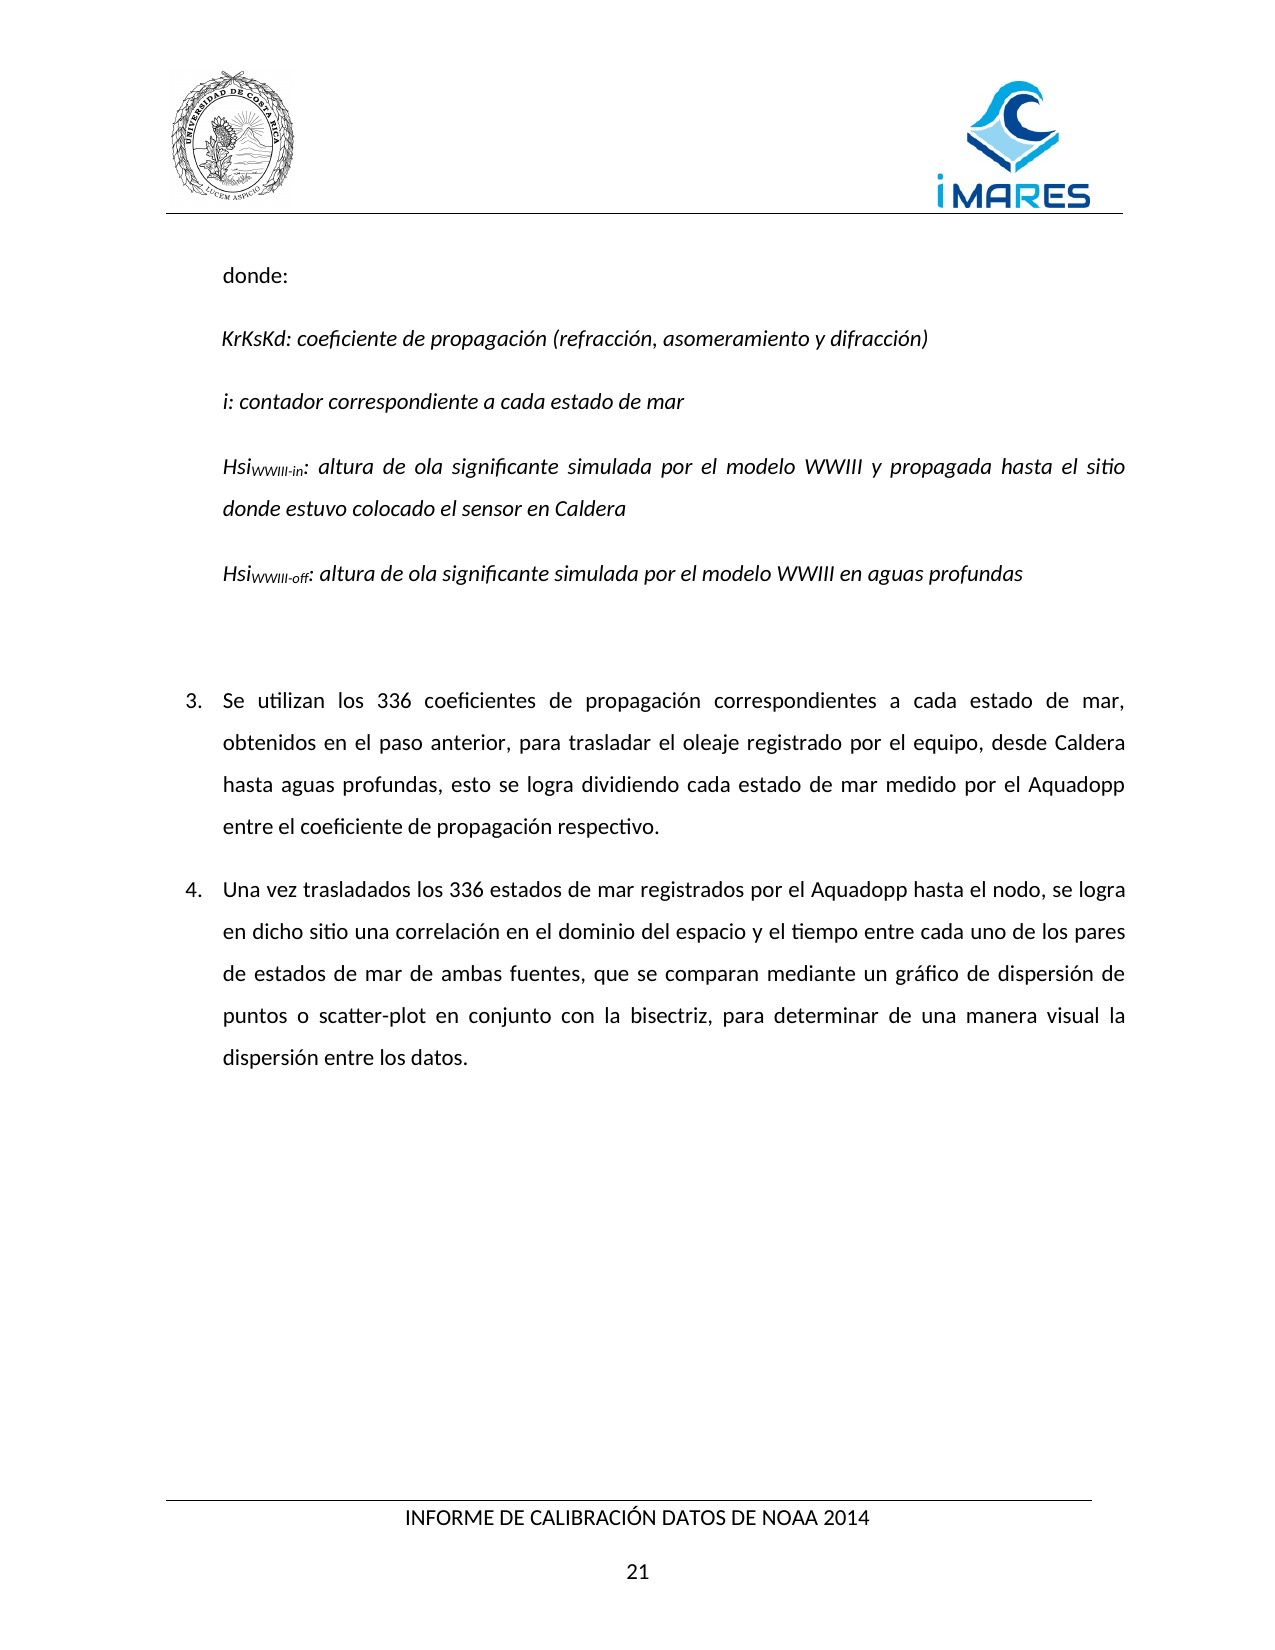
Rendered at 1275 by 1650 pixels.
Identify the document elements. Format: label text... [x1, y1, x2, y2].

text KrKsKd: coeficiente de propagación (refracción, asomeramiento y difracción) [148, 324, 1127, 352]
picture [170, 70, 296, 208]
text HsiWWIII-in: altura de ola significante simulada por el modelo WWIII y propagada hasta el sitio donde estuvo colocado el sensor en Caldera [223, 450, 1127, 522]
list Una vez trasladados los 336 estados de mar registrados por el Aquadopp hasta el nodo, se logra en dicho sitio una correlación en el dominio del espacio y el tiempo entre cada uno de los pares de estados de mar de ambas fuentes, que se comparan mediante un gráfico de dispersión de puntos o scatter-plot en conjunto con la bisectriz, para determinar de una manera visual la dispersión entre los datos. [185, 875, 1127, 1071]
text i: contador correspondiente a cada estado de mar [223, 387, 1127, 415]
picture [1020, 188, 1035, 207]
picture [937, 81, 1090, 207]
list Se utilizan los 336 coeficientes de propagación correspondientes a cada estado de mar, obtenidos en el paso anterior, para trasladar el oleaje registrado por el equipo, desde Caldera hasta aguas profundas, esto se logra dividiendo cada estado de mar medido por el Aquadopp entre el coeficiente de propagación respectivo. [185, 687, 1127, 841]
text donde: [223, 261, 1127, 289]
text HsiWWIII-off: altura de ola significante simulada por el modelo WWIII en aguas profundas [223, 557, 1127, 588]
